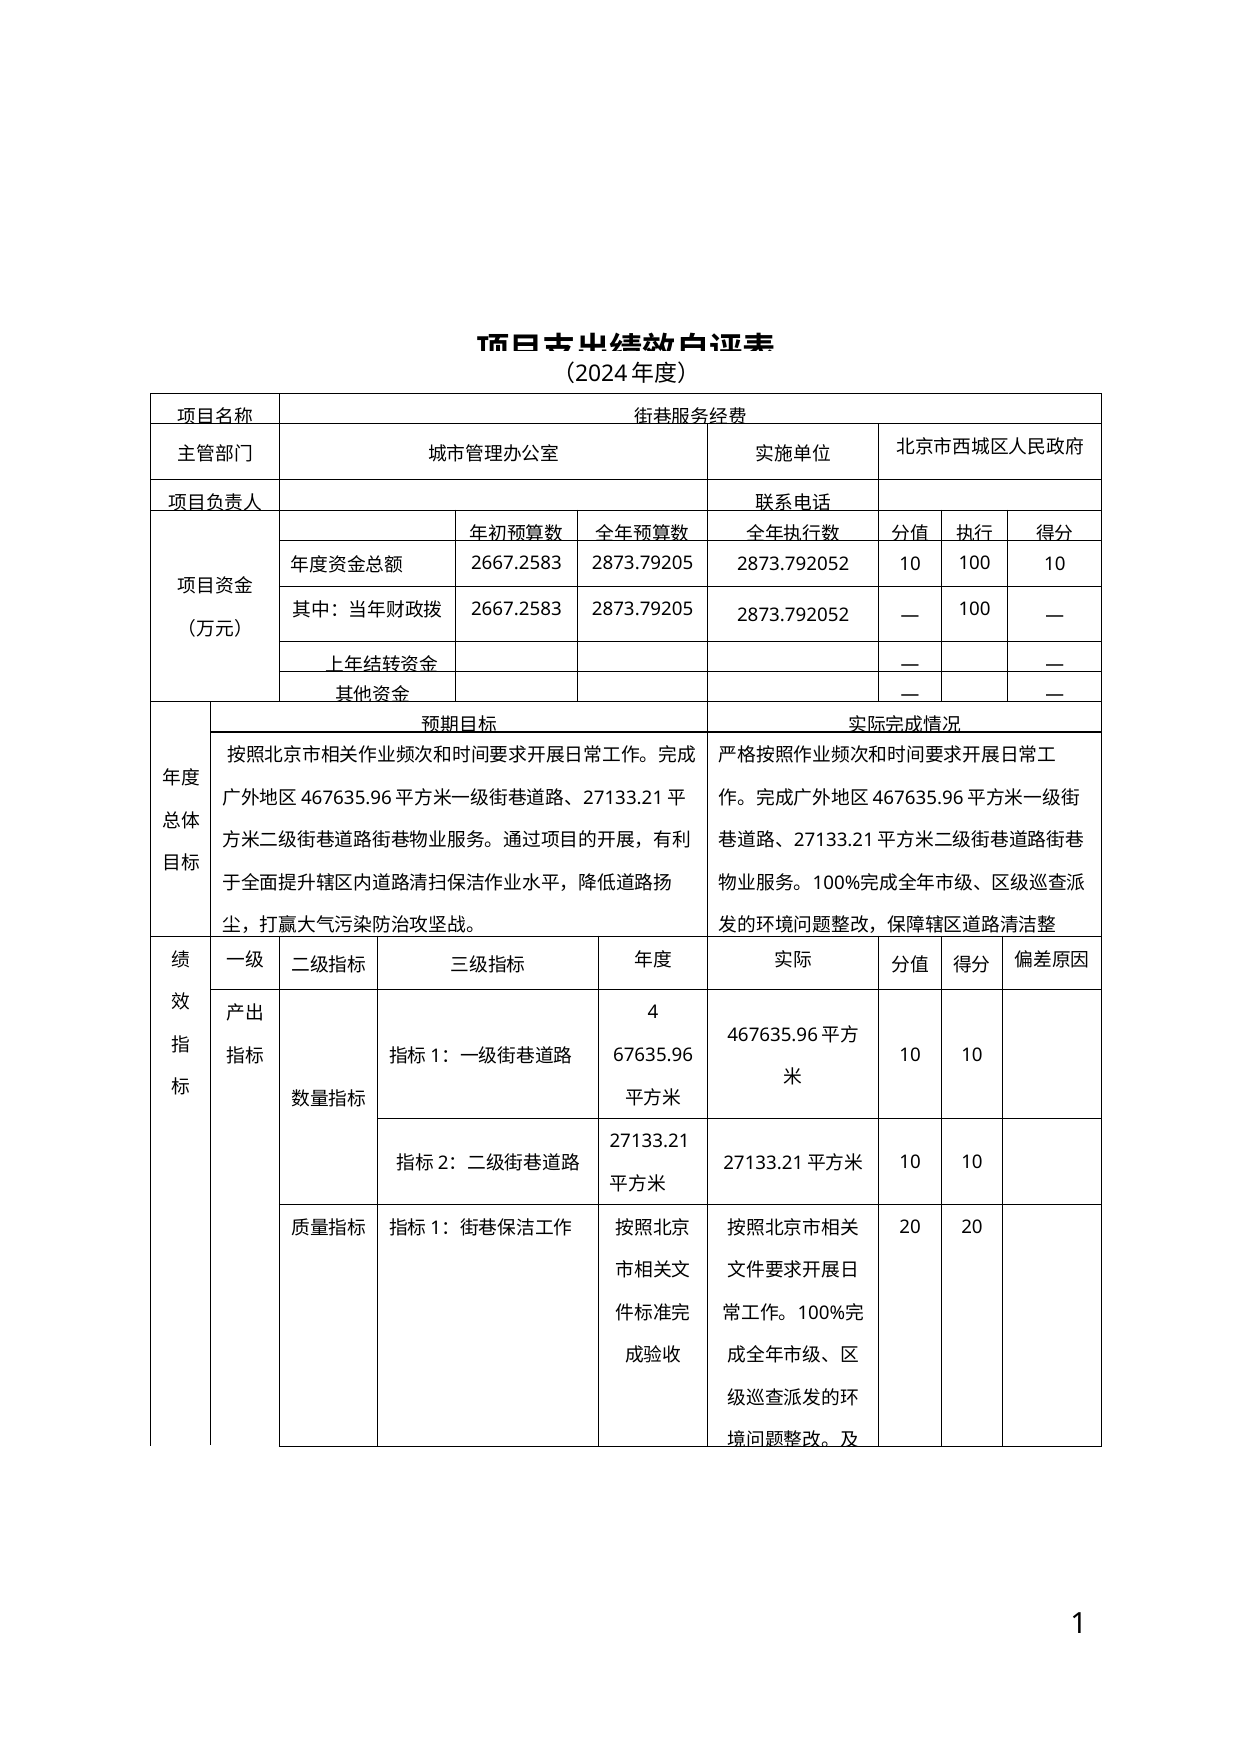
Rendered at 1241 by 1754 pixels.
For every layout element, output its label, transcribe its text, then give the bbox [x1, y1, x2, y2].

table_cell 城市管理办公室 [280, 424, 707, 479]
table_cell 分值 [879, 937, 941, 989]
table_cell — [1008, 642, 1101, 671]
table_cell 100% [942, 587, 1007, 641]
table_cell 10 [942, 1119, 1002, 1204]
table_cell [1003, 990, 1101, 1118]
table_cell 质量指标 [280, 1205, 377, 1446]
table_cell [280, 511, 455, 540]
table_cell [942, 642, 1007, 671]
table_cell 指标2：二级街巷道路 [378, 1119, 598, 1204]
table_cell 20 [942, 1205, 1002, 1446]
table_cell 10 [1008, 541, 1101, 586]
table_cell — [879, 672, 941, 701]
table_cell 严格按照作业频次和时间要求开展日常工作。完成广外地区467635.96平方米一级街巷道路、27133.21平方米二级街巷道路街巷物业服务。100%完成全年市级、区级巡查派发的环境问题整改，保障辖区道路清洁整洁，有效降低道路扬尘。 [708, 733, 1101, 936]
table_cell 上年结转资金 [280, 642, 455, 671]
table_cell 2667.258313 [456, 587, 577, 641]
table_cell 绩 效 指 标 [151, 937, 211, 1446]
table_cell 2873.792052 [578, 541, 707, 586]
table_cell [456, 642, 577, 671]
table_cell [708, 672, 878, 701]
table_cell 2873.792052 [708, 541, 878, 586]
table_cell 预期目标 [211, 702, 707, 731]
table_cell 27133.21平方米 [708, 1119, 878, 1204]
table_cell 产出指标 [211, 990, 279, 1446]
table_cell 10 [879, 990, 941, 1118]
table_cell 项目名称 [151, 394, 279, 423]
table_cell 实施单位 [708, 424, 878, 479]
table_cell 项目负责人 [151, 480, 279, 509]
table_cell [280, 480, 707, 509]
table_cell 执行率 [942, 511, 1007, 540]
table_cell 按照北京市相关作业频次和时间要求开展日常工作。完成广外地区467635.96平方米一级街巷道路、27133.21平方米二级街巷道路街巷物业服务。通过项目的开展，有利于全面提升辖区内道路清扫保洁作业水平，降低道路扬尘，打赢大气污染防治攻坚战。 [211, 733, 707, 936]
table_cell 年度 指标值 [599, 937, 707, 989]
table_cell 按照北京市相关文件标准完成验收 [599, 1205, 707, 1446]
table_cell 一级指标 [211, 937, 279, 989]
table_cell 三级指标 [378, 937, 598, 989]
table_cell — [1008, 587, 1101, 641]
table_cell 主管部门 [151, 424, 279, 479]
table_cell 其中：当年财政拨款 [280, 587, 455, 641]
table_cell 467635.96平方米 [708, 990, 878, 1118]
table_cell — [879, 642, 941, 671]
table_cell 指标1：一级街巷道路 [378, 990, 598, 1118]
table_cell 北京市西城区人民政府广安门外街道办事处 [879, 424, 1101, 479]
table_cell 20 [879, 1205, 941, 1446]
table_cell [578, 642, 707, 671]
table_cell — [879, 587, 941, 641]
table_cell 10 [942, 990, 1002, 1118]
table_cell 指标1：街巷保洁工作 [378, 1205, 598, 1446]
table_cell 27133.21平方米 [599, 1119, 707, 1204]
table_header 项目支出绩效自评表 [151, 305, 1101, 351]
table_cell 2873.792052 [708, 587, 878, 641]
table_cell 2667.258313 [456, 541, 577, 586]
table_cell 年初预算数 [456, 511, 577, 540]
table_cell 100% [942, 541, 1007, 586]
table_cell 全年预算数 [578, 511, 707, 540]
table_cell 得分 [1008, 511, 1101, 540]
table_cell 得分 [942, 937, 1002, 989]
table_cell 实际 完成值 [708, 937, 878, 989]
table_cell 年度资金总额 [280, 541, 455, 586]
table_cell 偏差原因分析及改进措施 [1003, 937, 1101, 989]
table_cell [456, 672, 577, 701]
table_cell [1003, 1205, 1101, 1446]
table_cell 10 [879, 541, 941, 586]
table_cell 按照北京市相关文件要求开展日常工作。100%完成全年市级、区级巡查派发的环境问题整改。及时做好重大活动环境保障工作。 [708, 1205, 878, 1446]
table_cell [942, 672, 1007, 701]
table_cell [578, 672, 707, 701]
table_cell 年度总体目标 [151, 702, 210, 936]
table_cell [708, 642, 878, 671]
table_cell 467635.96平方米 [599, 990, 707, 1118]
table_cell 分值 [879, 511, 941, 540]
table_cell 10 [879, 1119, 941, 1204]
table_cell — [1008, 672, 1101, 701]
table_cell 联系电话 [708, 480, 878, 509]
table_cell （2024年度） [151, 351, 1101, 393]
table_cell 全年执行数 [708, 511, 878, 540]
table_cell 其他资金 [280, 672, 455, 701]
table_cell 数量指标 [280, 990, 377, 1204]
table_cell 二级指标 [280, 937, 377, 989]
table_cell [879, 480, 1101, 509]
table_cell 实际完成情况 [708, 702, 1101, 731]
table_cell 项目资金 （万元） [151, 511, 279, 701]
table_cell [1003, 1119, 1101, 1204]
table_cell 街巷服务经费 [280, 394, 1101, 423]
table_cell 2873.792052 [578, 587, 707, 641]
